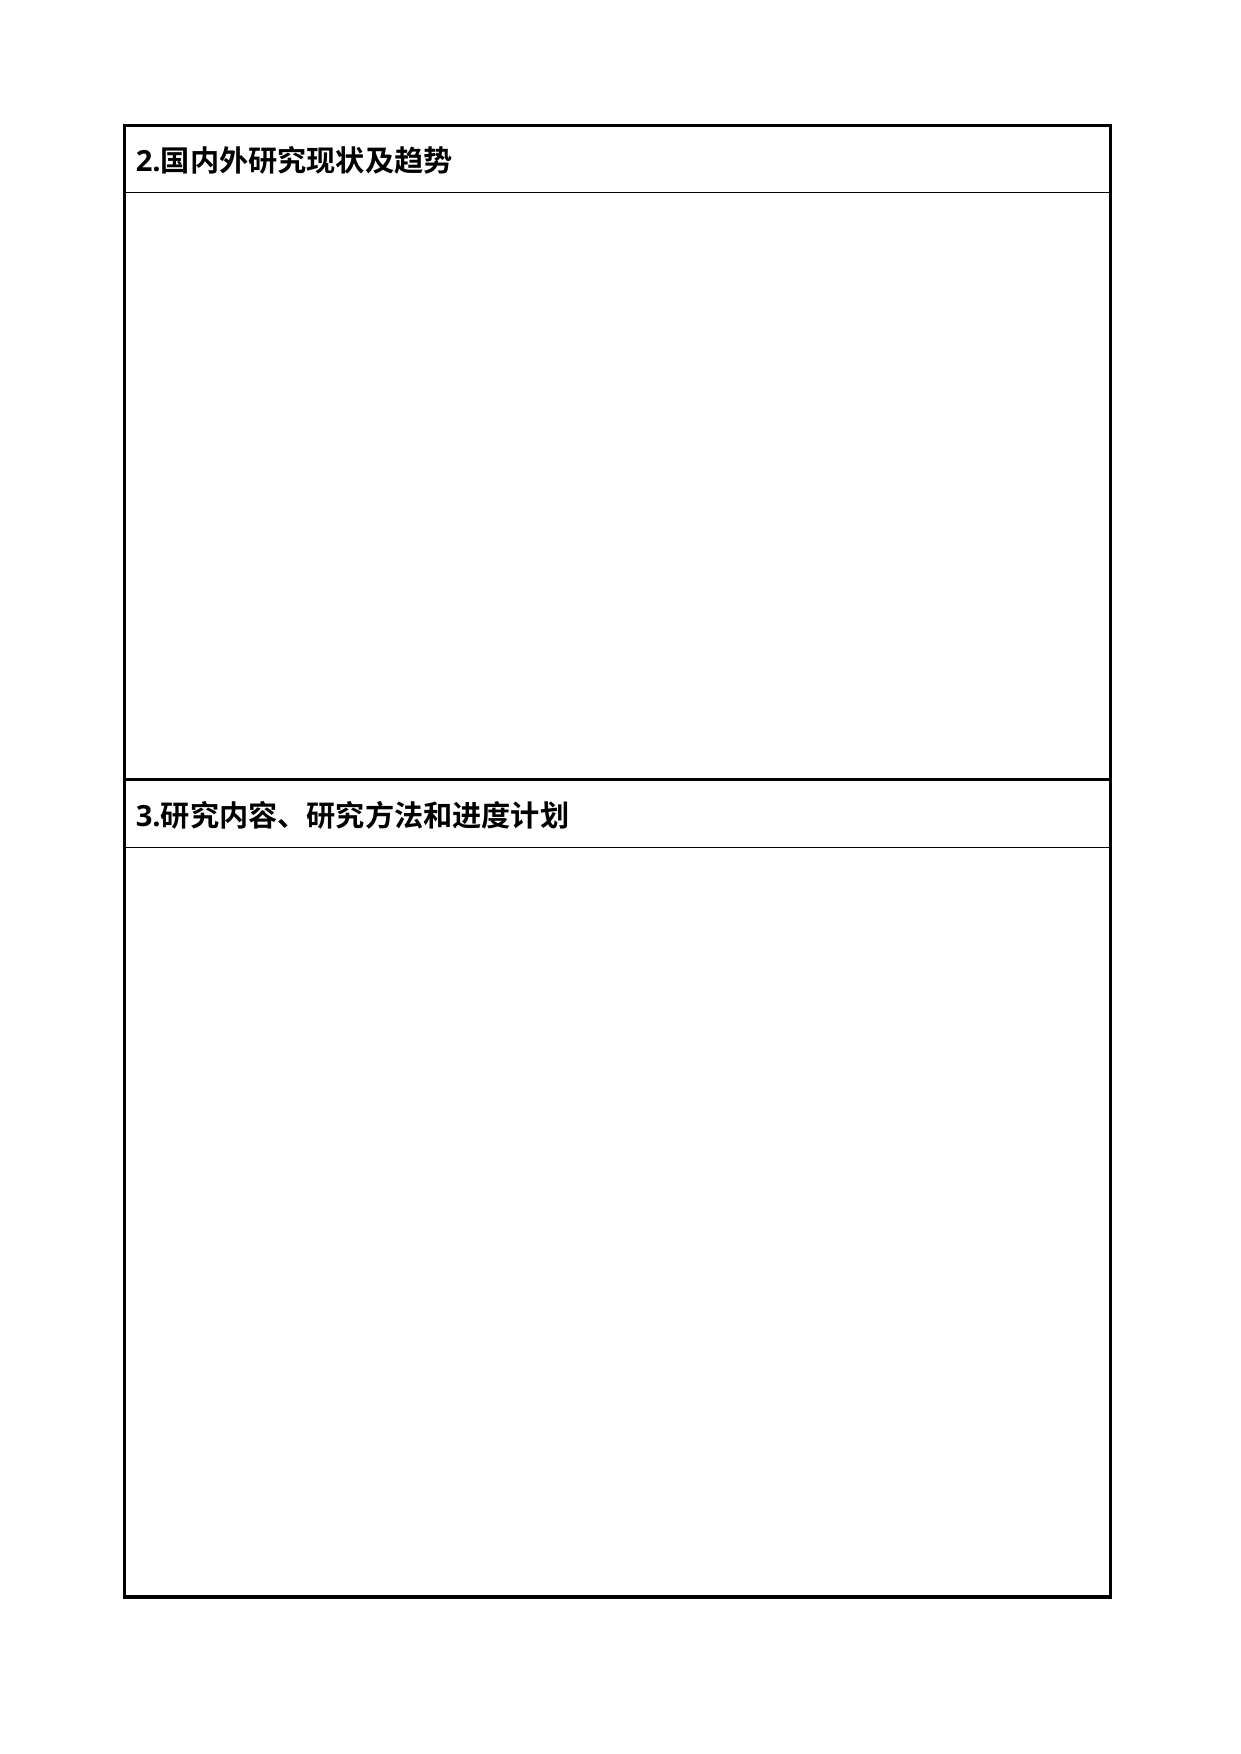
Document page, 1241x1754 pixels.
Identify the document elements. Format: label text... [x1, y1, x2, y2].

table_cell 3.研究内容、研究方法和进度计划 [126, 781, 1109, 846]
table_cell [126, 193, 1109, 778]
table_header 2.国内外研究现状及趋势 [126, 127, 1109, 192]
table_cell [126, 848, 1109, 1595]
